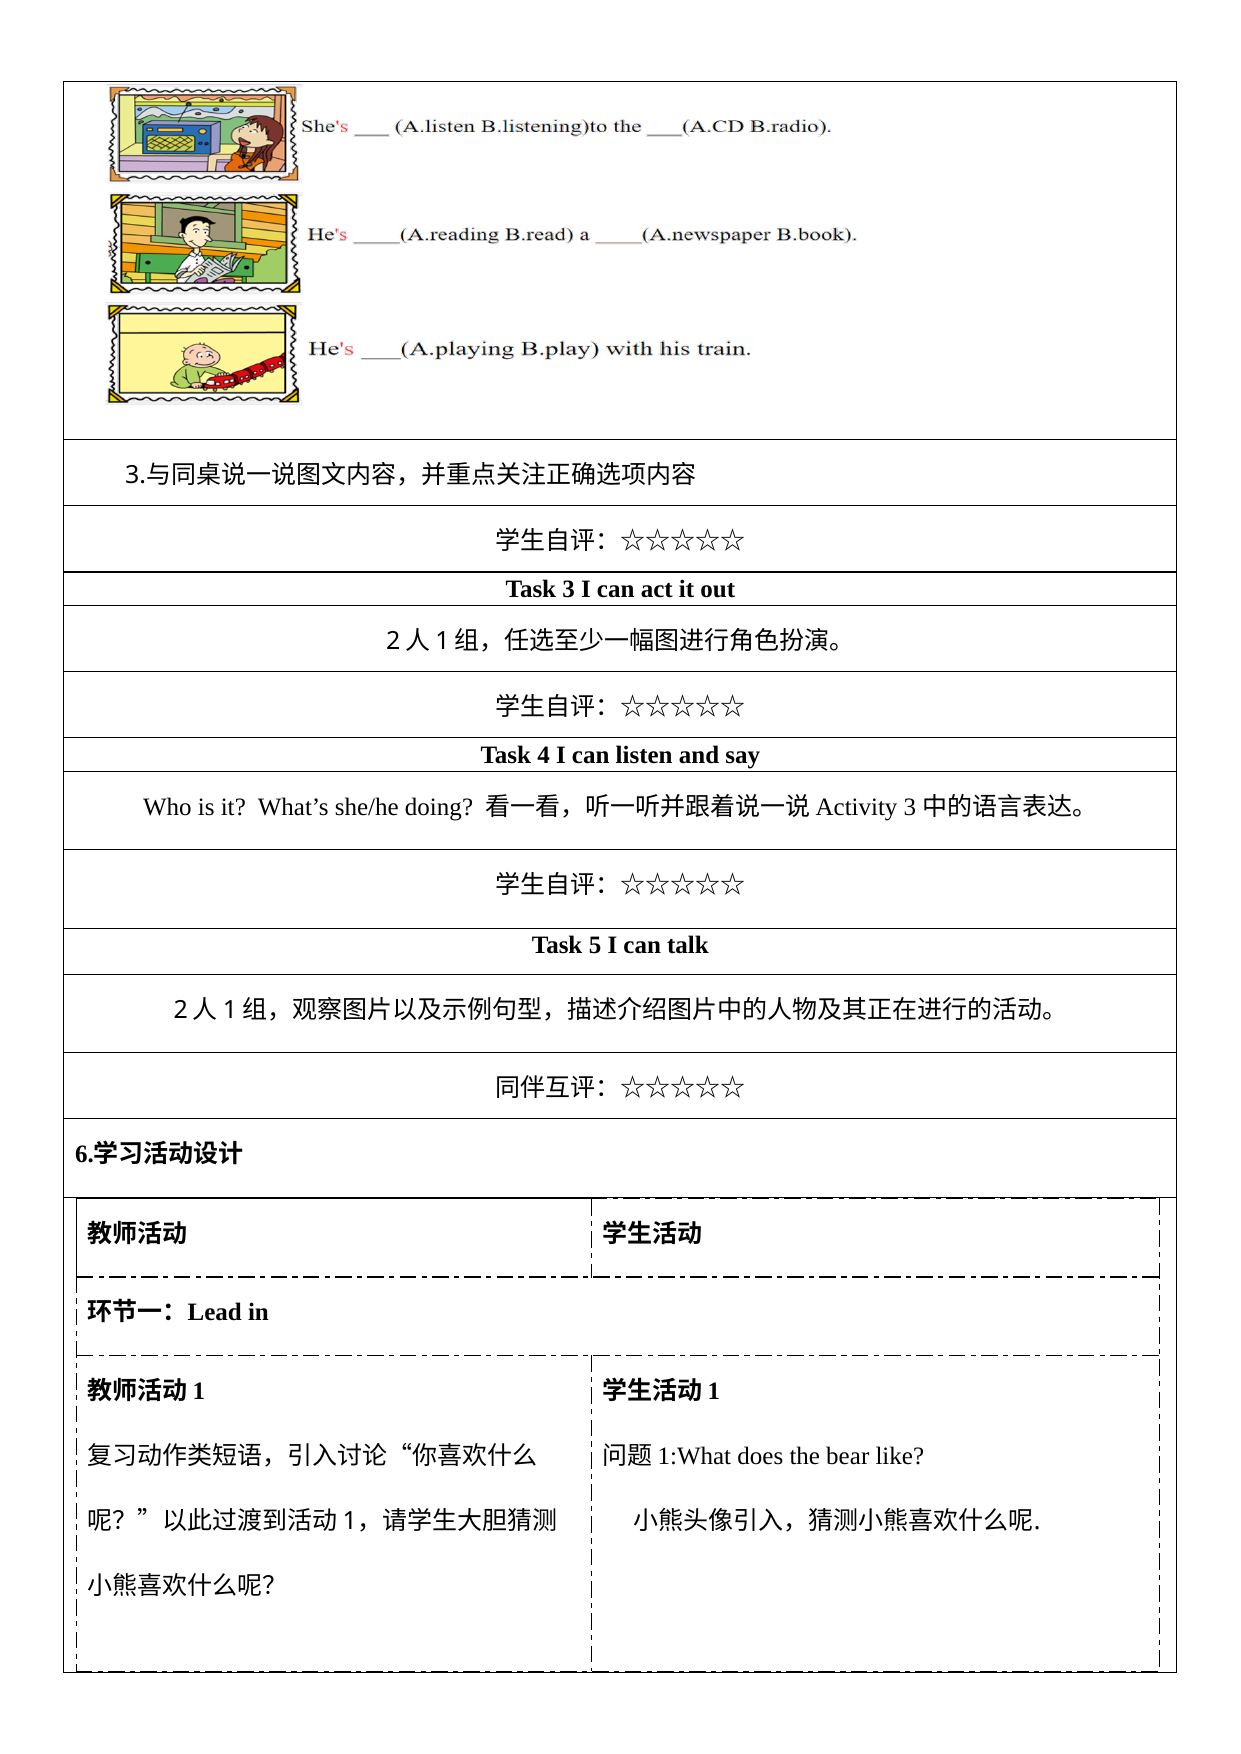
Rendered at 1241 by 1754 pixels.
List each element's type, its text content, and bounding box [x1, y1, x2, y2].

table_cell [64, 82, 1176, 439]
table_cell Task 5 I can talk [64, 929, 1176, 974]
picture [100, 81, 868, 407]
table_cell Task 4 I can listen and say [64, 738, 1176, 771]
table_cell 3.与同桌说一说图文内容，并重点关注正确选项内容 [64, 440, 1176, 505]
table_cell Task 3 I can act it out [64, 573, 1176, 605]
table_cell 学生自评：☆☆☆☆☆ [64, 672, 1176, 737]
table_cell 学生自评：☆☆☆☆☆ [64, 506, 1176, 571]
table_cell 学生自评：☆☆☆☆☆ [64, 850, 1176, 928]
table_cell 2人1组，观察图片以及示例句型，描述介绍图片中的人物及其正在进行的活动。 [64, 975, 1176, 1052]
table_cell Who is it? What’s she/he doing? 看一看，听一听并跟着说一说Activity 3 中的语言表达。 [64, 772, 1176, 849]
table_cell [64, 1198, 1176, 1672]
table_cell 6.学习活动设计 [64, 1119, 1176, 1197]
table_cell 同伴互评：☆☆☆☆☆ [64, 1053, 1176, 1118]
table_cell 2人1组，任选至少一幅图进行角色扮演。 [64, 606, 1176, 671]
